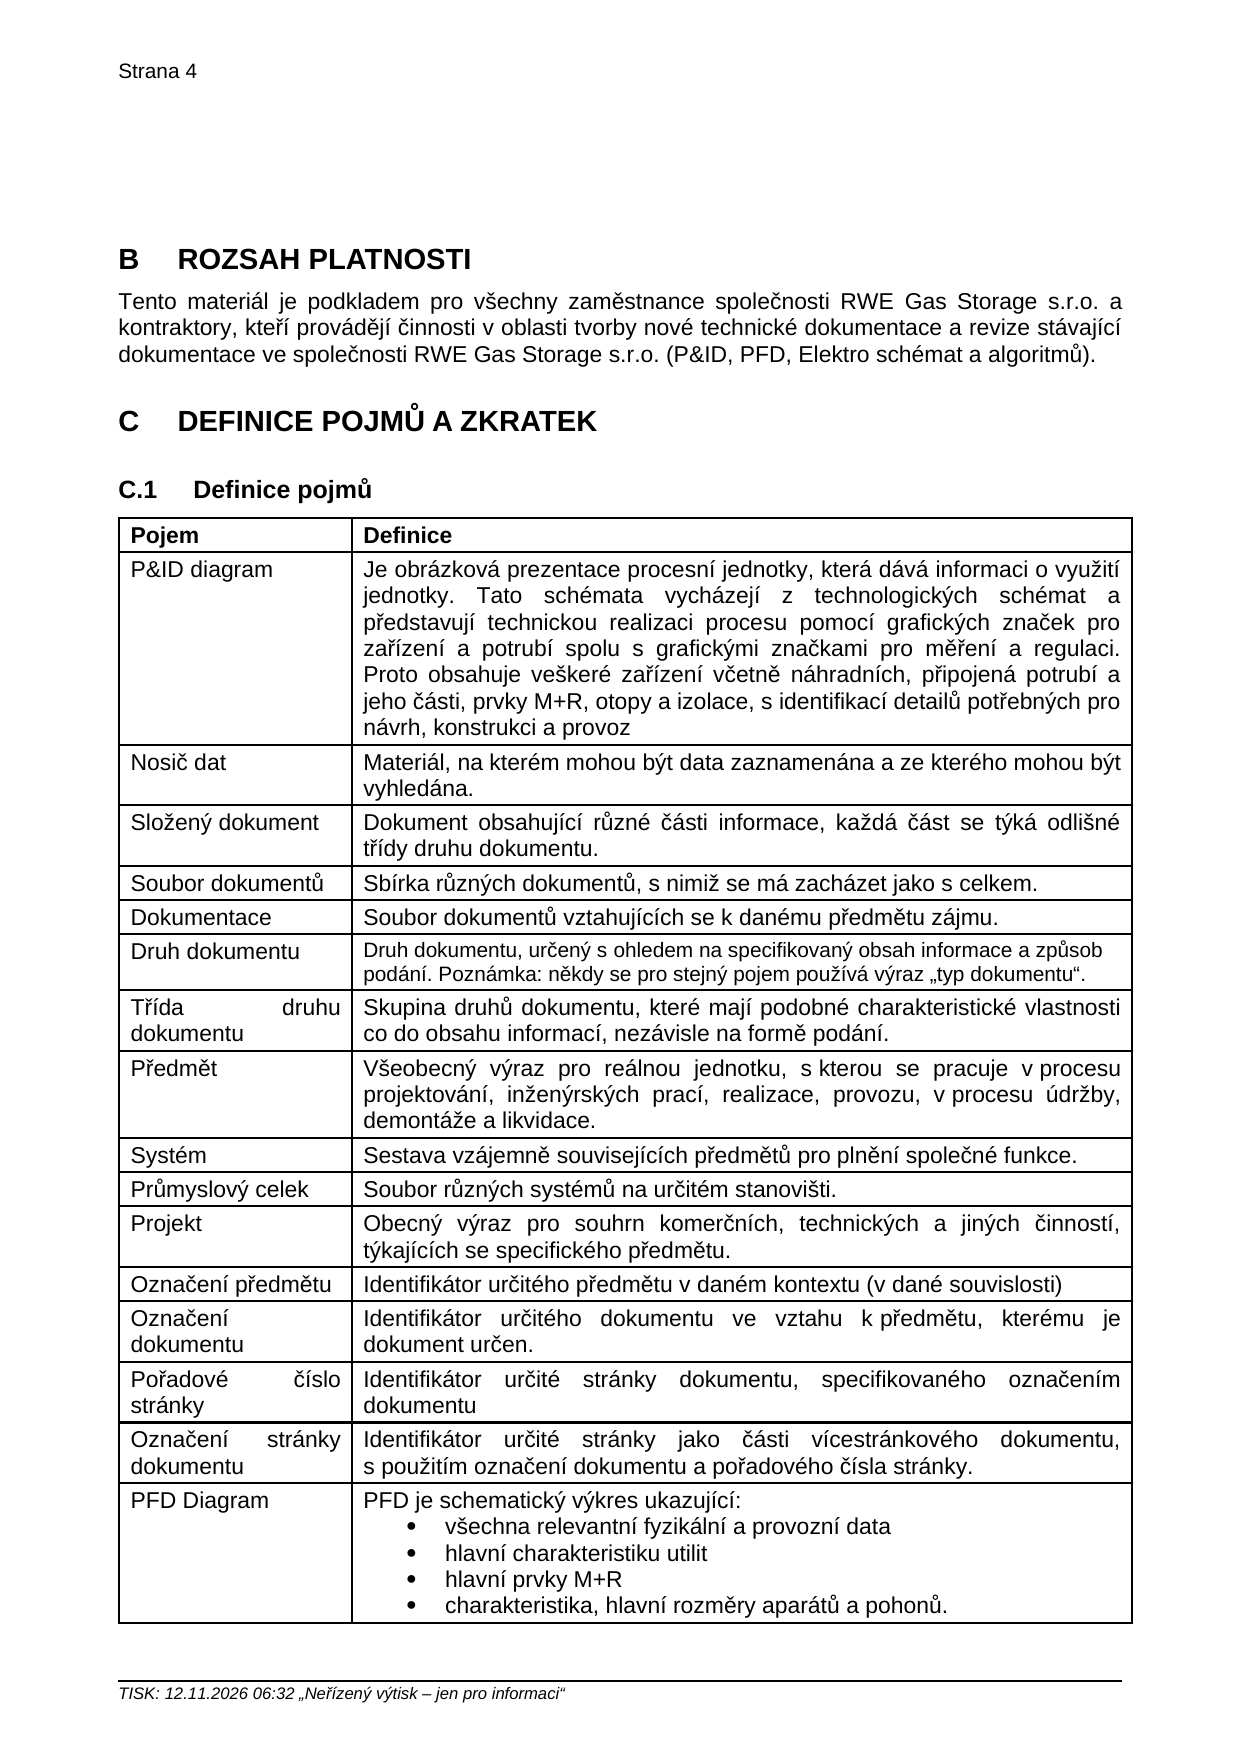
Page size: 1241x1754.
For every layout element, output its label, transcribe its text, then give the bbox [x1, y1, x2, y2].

table_cell Skupina druhů dokumentu, které mají podobné charakteristické vlastnosti co do obsahu informací, nezávisle na formě podání. [353, 991, 1131, 1050]
table_cell PFD je schematický výkres ukazující: všechna relevantní fyzikální a provozní data hlavní charakteristiku utilit hlavní prvky M+R charakteristika, hlavní rozměry aparátů a pohonů. [353, 1484, 1131, 1622]
table_header Definice [353, 519, 1131, 551]
text Definice pojmů [118, 476, 1122, 504]
table_cell Dokumentace [120, 901, 351, 933]
table_cell Identifikátor určitého předmětu v daném kontextu (v dané souvislosti) [353, 1268, 1131, 1300]
text Rozsah platnosti [118, 242, 1122, 275]
table_cell Dokument obsahující různé části informace, každá část se týká odlišné třídy druhu dokumentu. [353, 806, 1131, 865]
table_cell Identifikátor určité stránky jako části vícestránkového dokumentu, s použitím označení dokumentu a pořadového čísla stránky. [353, 1424, 1131, 1482]
table_cell Identifikátor určitého dokumentu ve vztahu k předmětu, kterému je dokument určen. [353, 1302, 1131, 1361]
table_cell Druh dokumentu [120, 935, 351, 989]
table_cell Je obrázková prezentace procesní jednotky, která dává informaci o využití jednotky. Tato schémata vycházejí z technologických schémat a představují technickou realizaci procesu pomocí grafických značek pro zařízení a potrubí spolu s grafickými značkami pro měření a regulaci. Proto obsahuje veškeré zařízení včetně náhradních, připojená potrubí a jeho části, prvky M+R, otopy a izolace, s identifikací detailů potřebných pro návrh, konstrukci a provoz [353, 553, 1131, 743]
table_cell Pořadové číslo stránky [120, 1363, 351, 1421]
table_cell Označení předmětu [120, 1268, 351, 1300]
table_cell Třída druhu dokumentu [120, 991, 351, 1050]
table_cell P&ID diagram [120, 553, 351, 743]
table_cell Soubor dokumentů vztahujících se k danému předmětu zájmu. [353, 901, 1131, 933]
table_header Pojem [120, 519, 351, 551]
table_cell Druh dokumentu, určený s ohledem na specifikovaný obsah informace a způsob podání. Poznámka: někdy se pro stejný pojem používá výraz „typ dokumentu“. [353, 935, 1131, 989]
table_cell Sbírka různých dokumentů, s nimiž se má zacházet jako s celkem. [353, 867, 1131, 899]
table_cell PFD Diagram [120, 1484, 351, 1622]
table_cell Obecný výraz pro souhrn komerčních, technických a jiných činností, týkajících se specifického předmětu. [353, 1207, 1131, 1266]
table_cell Označení dokumentu [120, 1302, 351, 1361]
table_cell Systém [120, 1139, 351, 1171]
table_cell Identifikátor určité stránky dokumentu, specifikovaného označením dokumentu [353, 1363, 1131, 1421]
table_cell Soubor různých systémů na určitém stanovišti. [353, 1173, 1131, 1205]
table_cell Projekt [120, 1207, 351, 1266]
table_cell Nosič dat [120, 746, 351, 804]
table_cell Složený dokument [120, 806, 351, 865]
table_cell Materiál, na kterém mohou být data zaznamenána a ze kterého mohou být vyhledána. [353, 746, 1131, 804]
text Tento materiál je podkladem pro všechny zaměstnance společnosti RWE Gas Storage s.r.o. a kontraktory, kteří provádějí činnosti v oblasti tvorby nové technické dokumentace a revize stávající dokumentace ve společnosti RWE Gas Storage s.r.o. (P&ID, PFD, Elektro schémat a algoritmů). [118, 288, 1122, 367]
table_cell Předmět [120, 1052, 351, 1137]
table_cell Průmyslový celek [120, 1173, 351, 1205]
table_cell Všeobecný výraz pro reálnou jednotku, s kterou se pracuje v procesu projektování, inženýrských prací, realizace, provozu, v procesu údržby, demontáže a likvidace. [353, 1052, 1131, 1137]
table_cell Soubor dokumentů [120, 867, 351, 899]
table_cell Sestava vzájemně souvisejících předmětů pro plnění společné funkce. [353, 1139, 1131, 1171]
table_cell Označení stránky dokumentu [120, 1424, 351, 1482]
text Definice pojmů a zkratek [118, 404, 1122, 438]
